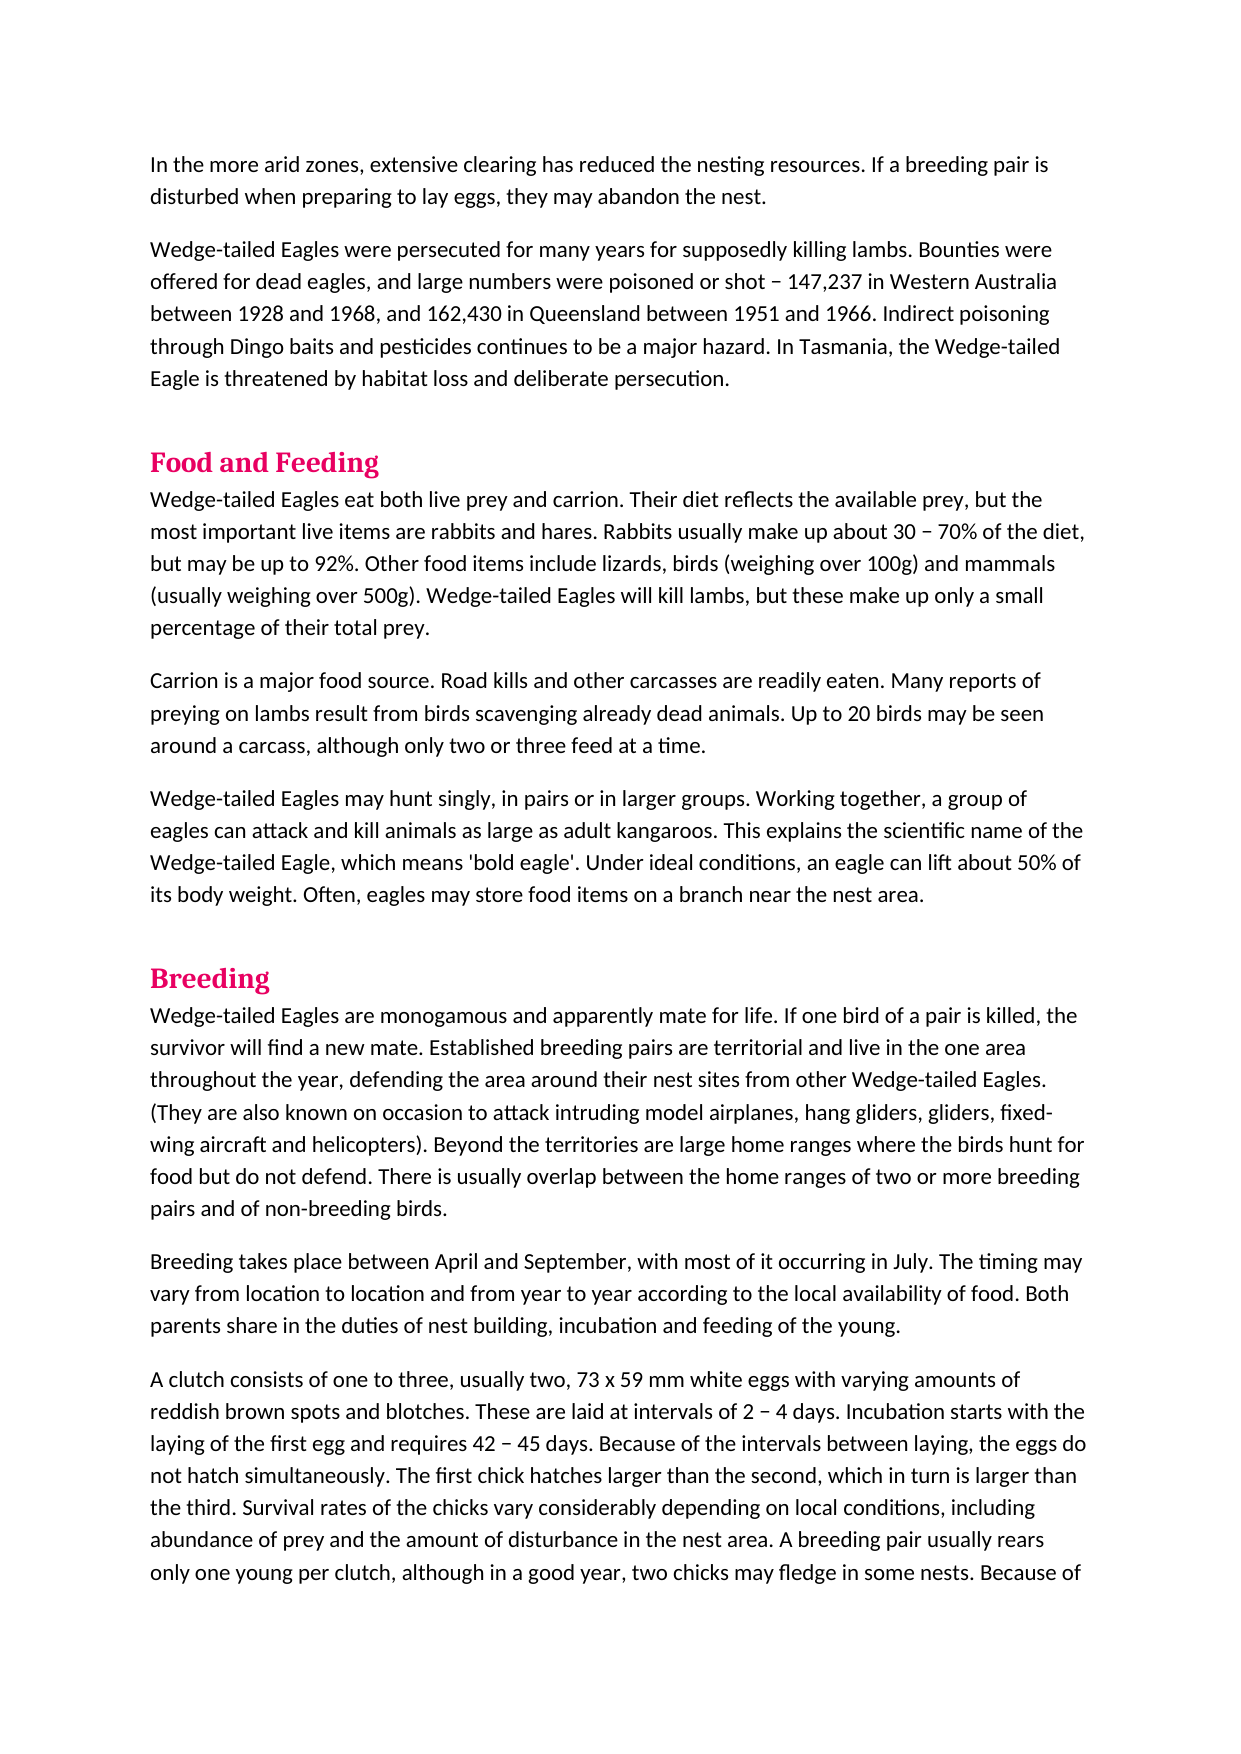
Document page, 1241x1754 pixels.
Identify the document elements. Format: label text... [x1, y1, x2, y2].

text Wedge-tailed Eagles eat both live prey and carrion. Their diet reflects the available prey, but the most important live items are rabbits and hares. Rabbits usually make up about 30 − 70% of the diet, but may be up to 92%. Other food items include lizards, birds (weighing over 100g) and mammals (usually weighing over 500g). Wedge-tailed Eagles will kill lambs, but these make up only a small percentage of their total prey. [150, 485, 1090, 641]
subtitle Food and Feeding [150, 446, 1090, 480]
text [150, 1365, 1090, 1586]
text Wedge-tailed Eagles may hunt singly, in pairs or in larger groups. Working together, a group of eagles can attack and kill animals as large as adult kangaroos. This explains the scientific name of the Wedge-tailed Eagle, which means 'bold eagle'. Under ideal conditions, an eagle can lift about 50% of its body weight. Often, eagles may store food items on a branch near the nest area. [150, 784, 1090, 908]
text Carrion is a major food source. Road kills and other carcasses are readily eaten. Many reports of preying on lambs result from birds scavenging already dead animals. Up to 20 birds may be seen around a carcass, although only two or three feed at a time. [150, 666, 1090, 759]
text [150, 150, 1090, 210]
text Breeding takes place between April and September, with most of it occurring in July. The timing may vary from location to location and from year to year according to the local availability of food. Both parents share in the duties of nest building, incubation and feeding of the young. [150, 1247, 1090, 1340]
subtitle Breeding [150, 963, 1090, 996]
text Wedge-tailed Eagles were persecuted for many years for supposedly killing lambs. Bounties were offered for dead eagles, and large numbers were poisoned or shot − 147,237 in Western Australia between 1928 and 1968, and 162,430 in Queensland between 1951 and 1966. Indirect poisoning through Dingo baits and pesticides continues to be a major hazard. In Tasmania, the Wedge-tailed Eagle is threatened by habitat loss and deliberate persecution. [150, 235, 1090, 392]
text Wedge-tailed Eagles are monogamous and apparently mate for life. If one bird of a pair is killed, the survivor will find a new mate. Established breeding pairs are territorial and live in the one area throughout the year, defending the area around their nest sites from other Wedge-tailed Eagles. (They are also known on occasion to attack intruding model airplanes, hang gliders, gliders, fixed-wing aircraft and helicopters). Beyond the territories are large home ranges where the birds hunt for food but do not defend. There is usually overlap between the home ranges of two or more breeding pairs and of non-breeding birds. [150, 1001, 1090, 1222]
